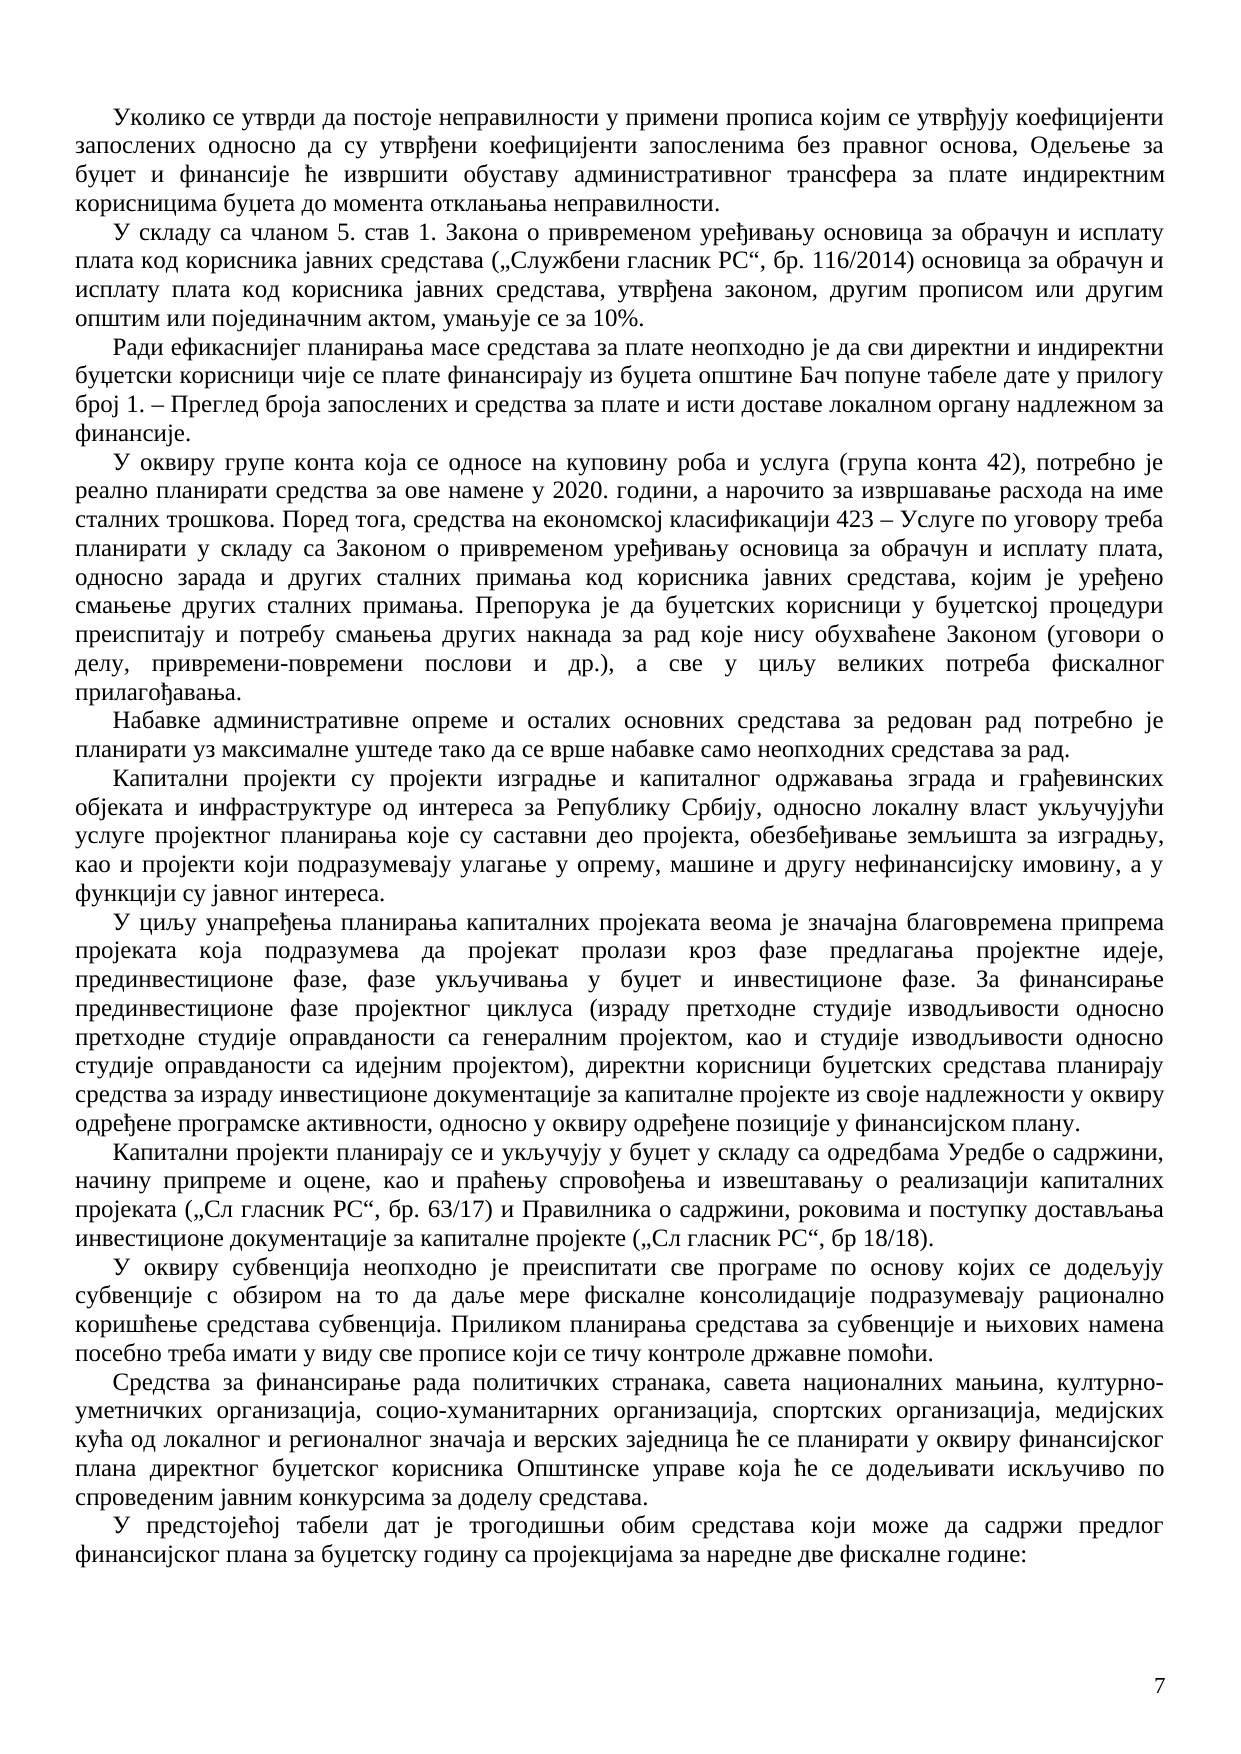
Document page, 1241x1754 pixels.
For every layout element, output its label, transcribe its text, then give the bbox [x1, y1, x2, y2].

text У предстојећој табели дат је трогодишњи обим средстава који може да садржи предлог финансијског плана за буџетску годину са пројекцијама за наредне две фискалне године: [75, 1511, 1165, 1568]
text У оквиру групе конта која се односе на куповину роба и услуга (група конта 42), потребно је реално планирати средства за ове намене у 2020. години, а нарочито за извршавање расхода на име сталних трошкова. Поред тога, средства на економској класификацији 423 – Услуге по уговору треба планирати у складу са Законом о привременом уређивању основица за обрачун и исплату плата, односно зарада и других сталних примања код корисника јавних средстава, којим је уређено смањење других сталних примања. Препорука је да буџетских корисници у буџетској процедури преиспитају и потребу смањења других накнада за рад које нису обухваћене Законом (уговори о делу, привремени-повремени послови и др.), а све у циљу великих потреба фискалног прилагођавања. [75, 447, 1165, 706]
text Набавке административне опреме и осталих основних средстава за редован рад потребно је планирати уз максималне уштеде тако да се врше набавке само неопходних средстава за рад. [75, 706, 1165, 763]
text Уколико се утврди да постоје неправилности у примени прописа којим се утврђују коефицијенти запослених односно да су утврђени коефицијенти запосленима без правног основа, Одељење за буџет и финансије ће извршити обуставу административног трансфера за плате индиректним корисницима буџета до момента отклањања неправилности. [75, 102, 1165, 217]
text У складу са чланом 5. став 1. Закона о привременом уређивању основица за обрачун и исплату плата код корисника јавних средстава („Службени гласник РС“, бр. 116/2014) основица за обрачун и исплату плата код корисника јавних средстава, утврђена законом, другим прописом или другим општим или појединачним актом, умањује се за 10%. [75, 217, 1165, 332]
text У циљу унапређења планирања капиталних пројеката веома је значајна благовремена припрема пројеката која подразумева да пројекат пролази кроз фазе предлагања пројектне идеје, прединвестиционе фазе, фазе укључивања у буџет и инвестиционе фазе. За финансирање прединвестиционе фазе пројектног циклуса (израду претходне студије изводљивости односно претходне студије оправданости са генералним пројектом, као и студије изводљивости односно студије оправданости са идејним пројектом), директни корисници буџетских средстава планирају средства за израду инвестиционе документације за капиталне пројекте из своје надлежности у оквиру одређене програмске активности, односно у оквиру одређене позиције у финансијском плану. [75, 907, 1165, 1137]
text Средства за финансирање рада политичких странака, савета националних мањина, културно-уметничких организација, социо-хуманитарних организација, спортских организација, медијских кућа од локалног и регионалног значаја и верских заједница ће се планирати у оквиру финансијског плана директног буџетског корисника Општинске управе која ће се додељивати искључиво по спроведеним јавним конкурсима за доделу средстава. [75, 1367, 1165, 1511]
text Капитални пројекти планирају се и укључују у буџет у складу са одредбама Уредбе о садржини, начину припреме и оцене, као и праћењу спровођења и извештавању о реализацији капиталних пројеката („Сл гласник РС“, бр. 63/17) и Правилника о садржини, роковима и поступку достављања инвестиционе документације за капиталне пројекте („Сл гласник РС“, бр 18/18). [75, 1137, 1165, 1252]
text Ради ефикаснијег планирања масе средстава за плате неопходно је да сви директни и индиректни буџетски корисници чије се плате финансирају из буџета општине Бач попуне табеле дате у прилогу број 1. – Преглед броја запослених и средства за плате и исти доставе локалном органу надлежном за финансије. [75, 332, 1165, 447]
text У оквиру субвенција неопходно је преиспитати све програме по основу којих се додељују субвенције с обзиром на то да даље мере фискалне консолидације подразумевају рационално коришћење средстава субвенција. Приликом планирања средстава за субвенције и њихових намена посебно треба имати у виду све прописе који се тичу контроле државне помоћи. [75, 1252, 1165, 1367]
text Капитални пројекти су пројекти изградње и капиталног одржавања зграда и грађевинских објеката и инфраструктуре од интереса за Републику Србију, односно локалну власт укључујући услуге пројектног планирања које су саставни део пројекта, обезбеђивање земљишта за изградњу, као и пројекти који подразумевају улагање у опрему, машине и другу нефинансијску имовину, а у функцији су јавног интереса. [75, 763, 1165, 907]
